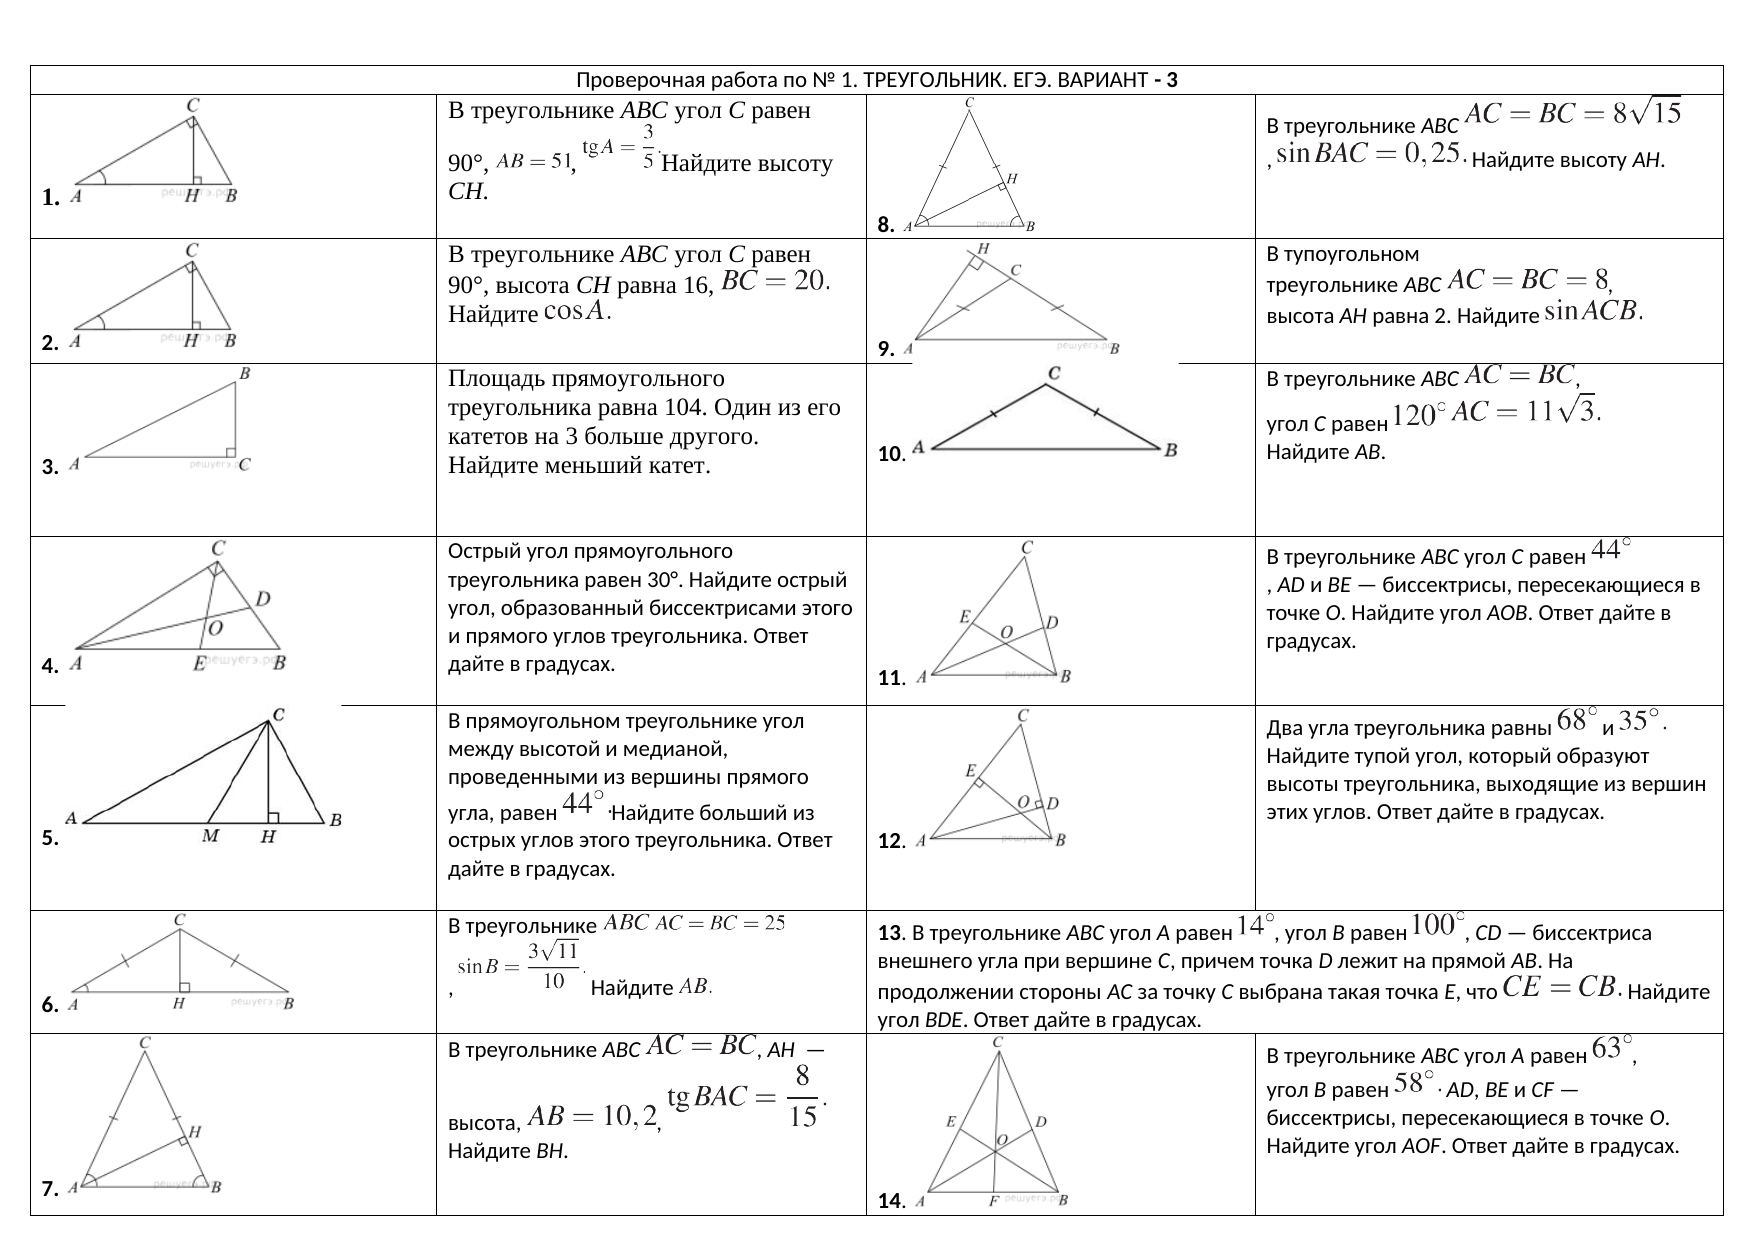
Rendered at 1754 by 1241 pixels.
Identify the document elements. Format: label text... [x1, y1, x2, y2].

table_cell Два угла треугольника равны и Найдите тупой угол, который образуют высоты треугольника, выходящие из вершин этих углов. Ответ дайте в градусах. [1256, 706, 1723, 910]
table_cell В тупоугольном треугольнике ABC , высота AH равна 2. Найдите [1256, 239, 1723, 362]
table_cell 11. [867, 537, 1255, 705]
table_cell Острый угол прямоугольного треугольника равен 30°. Найдите острый угол, образованный биссектрисами этого и прямого углов треугольника. Ответ дайте в градусах. [437, 537, 866, 705]
picture [1238, 912, 1274, 941]
table_cell 2. [31, 239, 436, 362]
picture [1446, 267, 1608, 293]
table_cell В треугольнике ABC угол C равен 90°, высота CH равна 16, Найдите [437, 239, 866, 362]
picture [1463, 363, 1575, 387]
picture [1619, 707, 1667, 736]
picture [582, 123, 661, 171]
picture [1503, 974, 1622, 1000]
picture [1545, 298, 1643, 324]
picture [1394, 1069, 1442, 1098]
table_cell В треугольнике ABC , AH — высота, , Найдите BH. [437, 1034, 866, 1215]
picture [667, 1063, 827, 1131]
table_cell В треугольнике ABC , Найдите высоту AH. [1256, 95, 1723, 238]
picture [1412, 910, 1465, 941]
table_cell 9. [867, 239, 1255, 362]
picture [1393, 402, 1446, 432]
picture [65, 536, 291, 674]
table_header Проверочная работа по № 1. ТРЕУГОЛЬНИК. ЕГЭ. ВАРИАНТ - 3 [31, 66, 1723, 94]
picture [645, 1033, 757, 1058]
picture [678, 977, 712, 996]
picture [65, 239, 239, 351]
picture [1592, 1033, 1632, 1064]
picture [1277, 139, 1467, 168]
table_cell 5. [31, 706, 436, 910]
table_cell 7. [31, 1034, 436, 1215]
picture [66, 94, 240, 206]
picture [458, 938, 586, 996]
table_cell В треугольнике ABC угол C равен 90°, , Найдите высоту CH. [437, 95, 866, 238]
table_cell 3. [31, 364, 436, 536]
picture [526, 1102, 657, 1131]
picture [912, 363, 1179, 462]
table_cell 13. В треугольнике ABC угол A равен , угол B равен , CD — биссектриса внешнего угла при вершине C, причем точка D лежит на прямой AB. На продолжении стороны AC за точку C выбрана такая точка E, что Найдите угол BDE. Ответ дайте в градусах. [867, 911, 1723, 1033]
picture [912, 536, 1075, 686]
picture [602, 913, 650, 933]
table_cell В треугольнике ABC , угол C равен Найдите AB. [1256, 364, 1723, 536]
picture [64, 1033, 225, 1196]
picture [65, 363, 254, 475]
table_cell 4. [31, 537, 436, 705]
picture [1463, 94, 1682, 134]
picture [1591, 536, 1631, 565]
table_cell 14. [867, 1034, 1255, 1215]
picture [65, 705, 342, 846]
picture [912, 705, 1069, 849]
table_cell В прямоугольном треугольнике угол между высотой и медианой, проведенными из вершины прямого угла, равен Найдите больший из острых углов этого треугольника. Ответ дайте в градусах. [437, 706, 866, 910]
picture [495, 152, 571, 171]
table_cell В треугольнике ABC угол A равен , угол B равен AD, BE и CF — биссектрисы, пересекающиеся в точке O. Найдите угол AOF. Ответ дайте в градусах. [1256, 1034, 1723, 1215]
table_cell Площадь прямоугольного треугольника равна 104. Один из его катетов на 3 больше другого. Найдите меньший катет. [437, 364, 866, 536]
picture [562, 790, 612, 820]
table_cell 8. [867, 95, 1255, 238]
table_cell 12. [867, 706, 1255, 910]
picture [912, 1033, 1070, 1209]
picture [1450, 392, 1601, 432]
picture [901, 239, 1123, 357]
picture [654, 914, 785, 933]
picture [64, 910, 297, 1013]
table_cell В треугольнике , Найдите [437, 911, 866, 1033]
picture [720, 268, 830, 294]
picture [901, 94, 1037, 233]
picture [544, 298, 611, 323]
table_cell В треугольнике ABC угол C равен , AD и BE — биссектрисы, пересекающиеся в точке O. Найдите угол AOB. Ответ дайте в градусах. [1256, 537, 1723, 705]
table_cell 10. [867, 364, 1255, 536]
table_cell 6. [31, 911, 436, 1033]
table_cell 1. [31, 95, 436, 238]
picture [1557, 705, 1597, 736]
